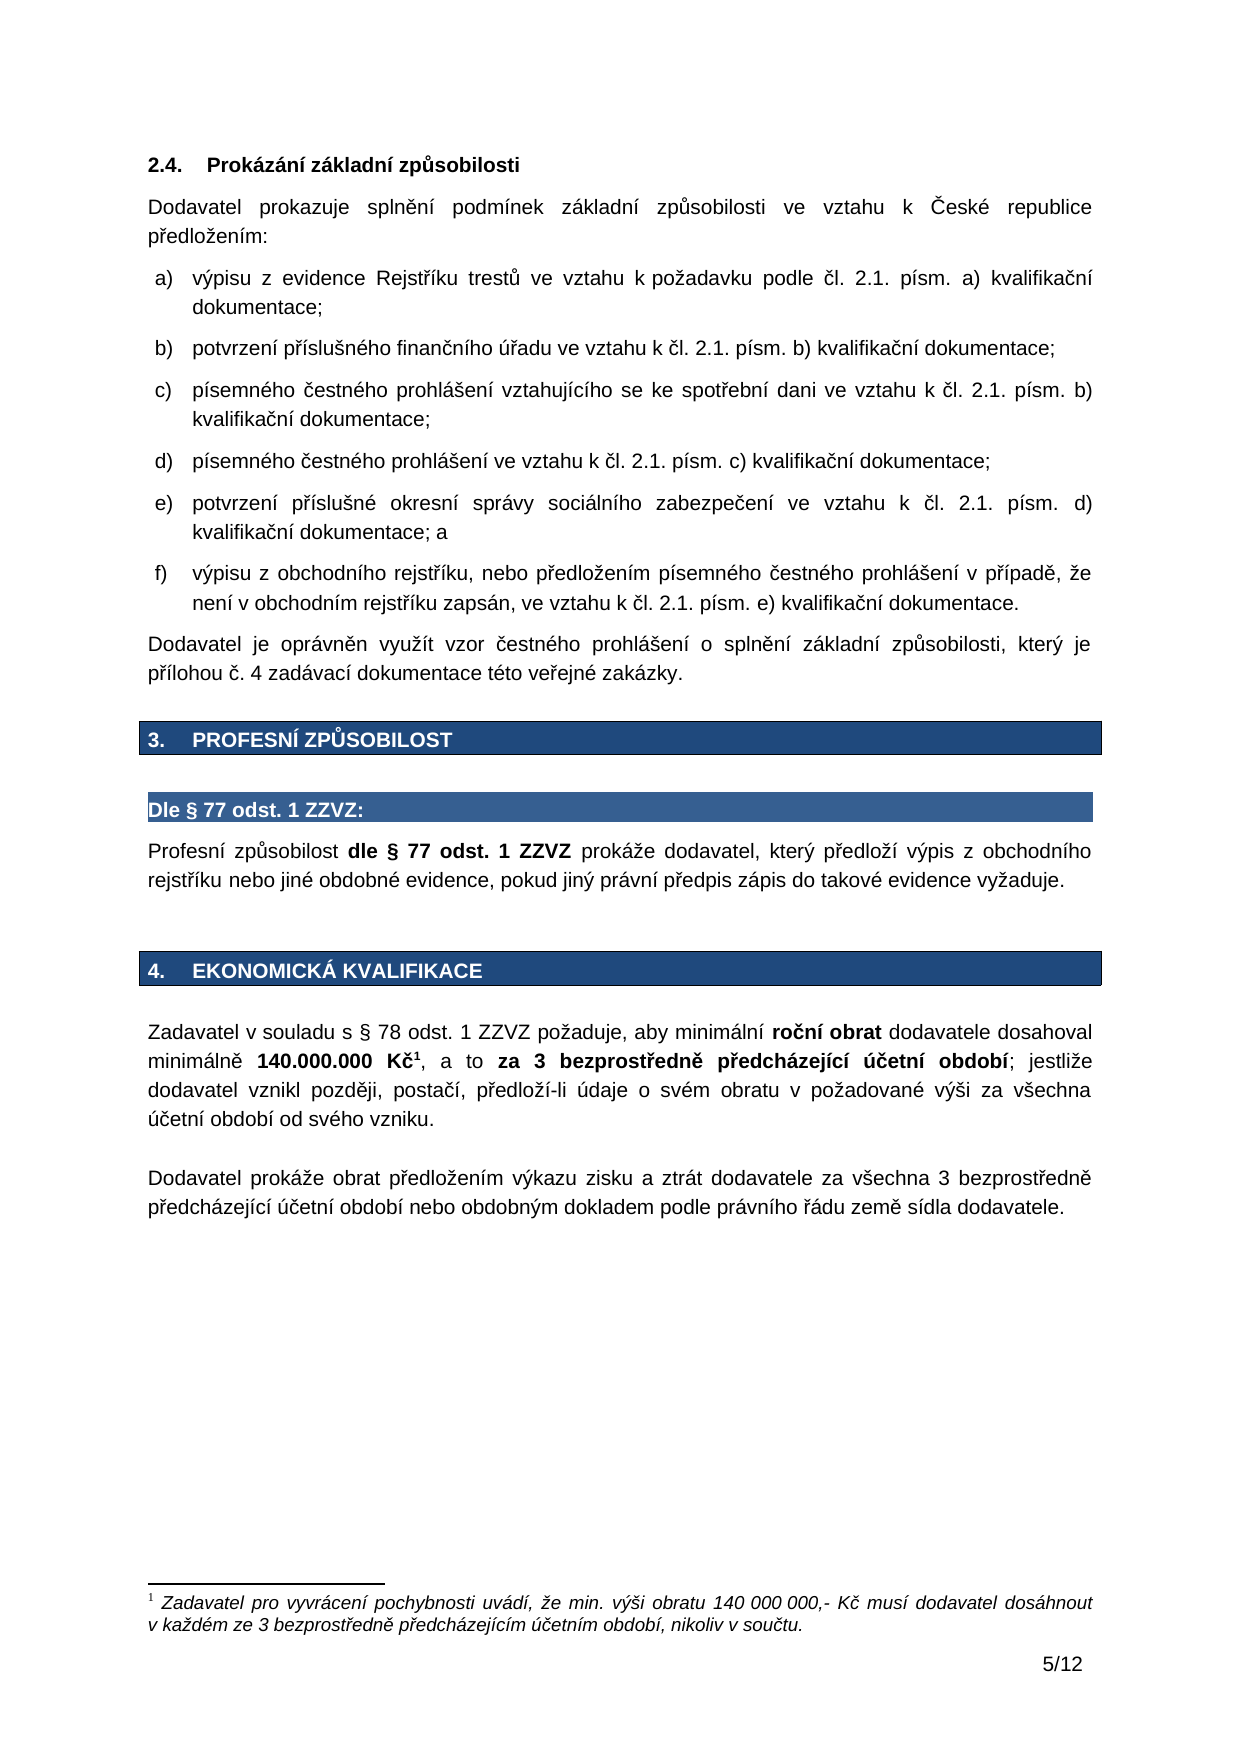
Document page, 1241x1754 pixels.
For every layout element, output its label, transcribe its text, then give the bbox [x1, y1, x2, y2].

list písemného čestného prohlášení vztahujícího se ke spotřební dani ve vztahu k čl. 2.1. písm. b) kvalifikační dokumentace; [154, 373, 1093, 431]
list Profesní ZPŮSOBILOST [140, 722, 1101, 754]
text Dodavatel je oprávněn využít vzor čestného prohlášení o splnění základní způsobilosti, který je přílohou č. 4 zadávací dokumentace této veřejné zakázky. [148, 627, 1093, 685]
list výpisu z evidence Rejstříku trestů ve vztahu k požadavku podle čl. 2.1. písm. a) kvalifikační dokumentace; [154, 260, 1093, 318]
list potvrzení příslušného finančního úřadu ve vztahu k čl. 2.1. písm. b) kvalifikační dokumentace; [154, 331, 1093, 360]
list písemného čestného prohlášení ve vztahu k čl. 2.1. písm. c) kvalifikační dokumentace; [154, 443, 1093, 473]
text Dodavatel prokáže obrat předložením výkazu zisku a ztrát dodavatele za všechna 3 bezprostředně předcházející účetní období nebo obdobným dokladem podle právního řádu země sídla dodavatele. [148, 1160, 1093, 1218]
text Zadavatel v souladu s § 78 odst. 1 ZZVZ požaduje, aby minimální roční obrat dodavatele dosahoval minimálně 140.000.000 Kč, a to za 3 bezprostředně předcházející účetní období; jestliže dodavatel vznikl později, postačí, předloží-li údaje o svém obratu v požadované výši za všechna účetní období od svého vzniku. [148, 1014, 1093, 1131]
list ekonomická kvalifikace [140, 952, 1101, 985]
text Profesní způsobilost dle § 77 odst. 1 ZZVZ prokáže dodavatel, který předloží výpis z obchodního rejstříku nebo jiné obdobné evidence, pokud jiný právní předpis zápis do takové evidence vyžaduje. [148, 834, 1093, 892]
list Prokázání základní způsobilosti [148, 148, 1093, 177]
list výpisu z obchodního rejstříku, nebo předložením písemného čestného prohlášení v případě, že není v obchodním rejstříku zapsán, ve vztahu k čl. 2.1. písm. e) kvalifikační dokumentace. [154, 556, 1093, 614]
text Dodavatel prokazuje splnění podmínek základní způsobilosti ve vztahu k České republice předložením: [148, 189, 1093, 248]
list potvrzení příslušné okresní správy sociálního zabezpečení ve vztahu k čl. 2.1. písm. d) kvalifikační dokumentace; a [154, 485, 1093, 543]
text Dle § 77 odst. 1 ZZVZ: [148, 792, 1093, 822]
